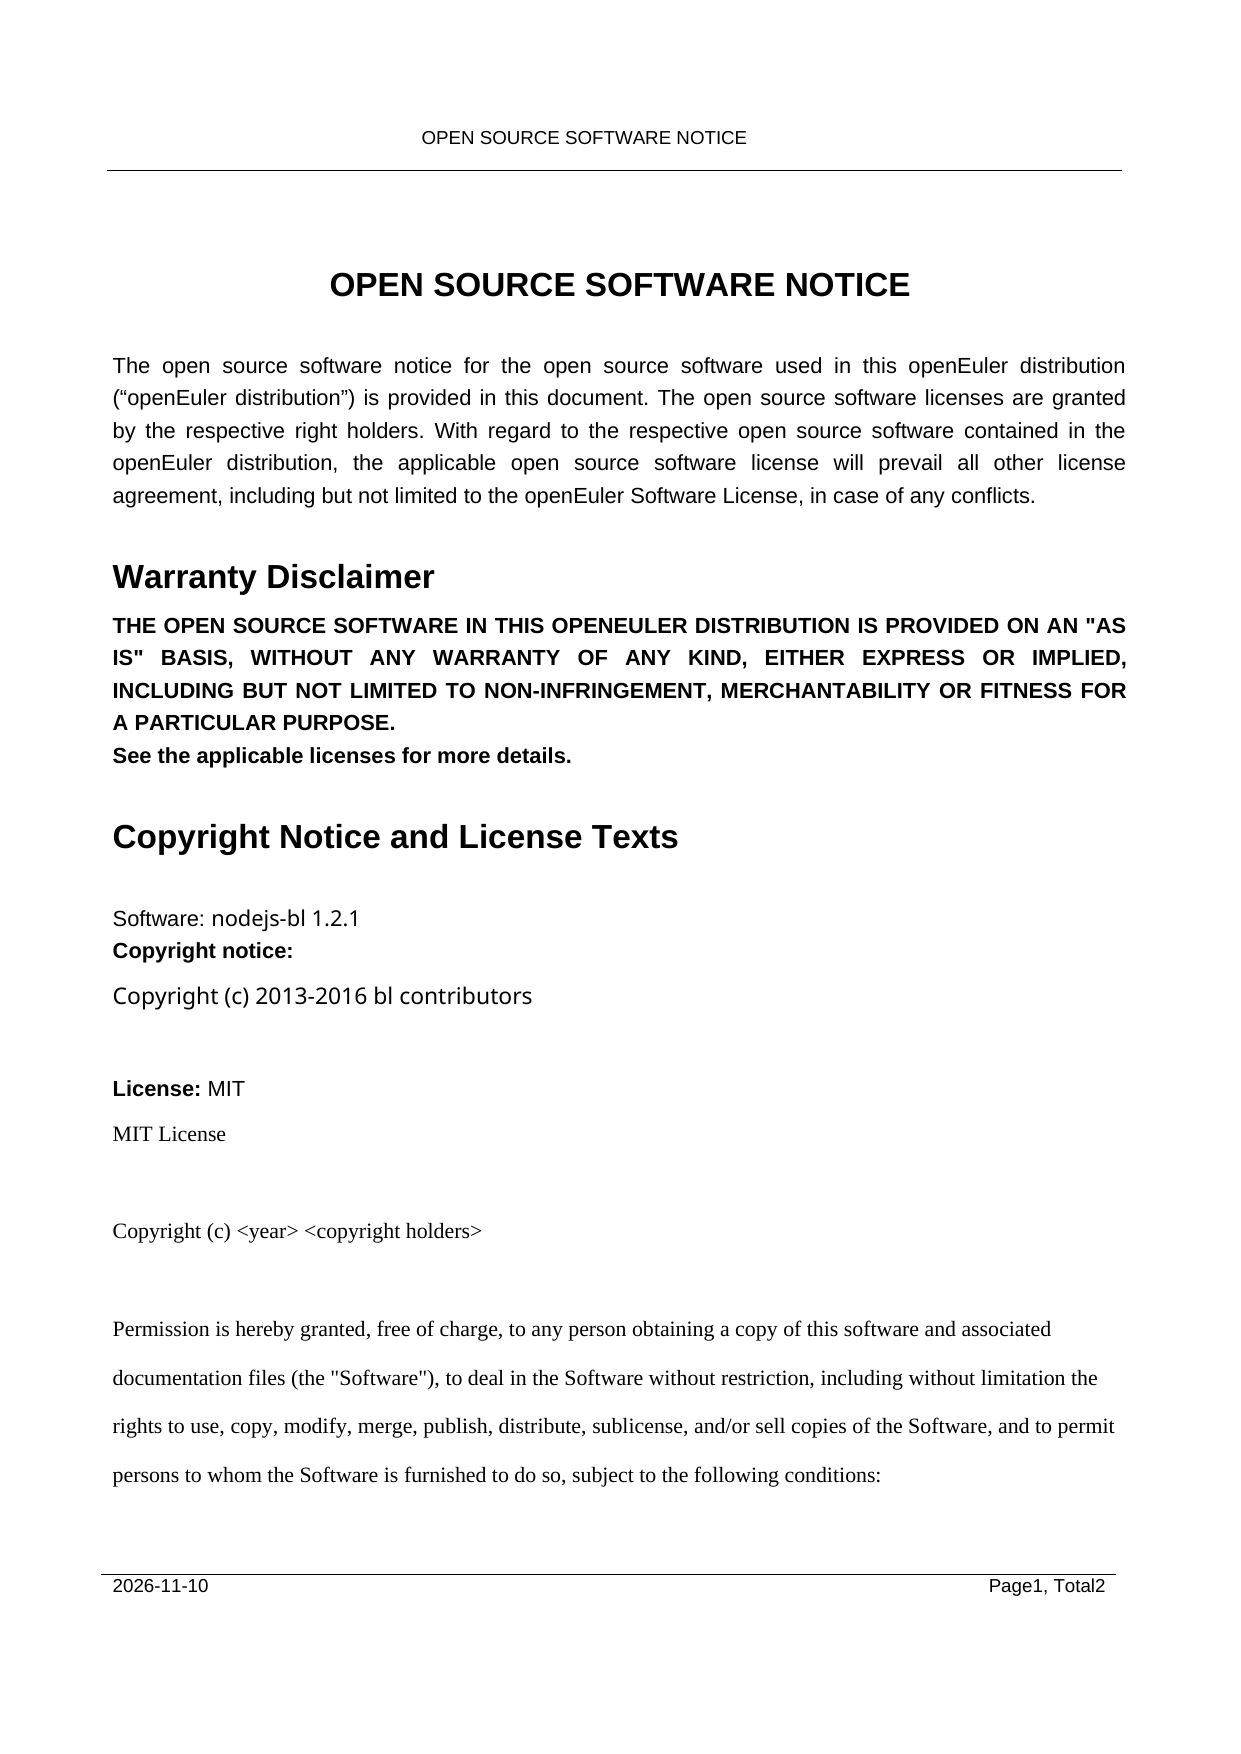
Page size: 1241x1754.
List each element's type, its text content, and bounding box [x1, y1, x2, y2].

text The open source software notice for the open source software used in this openEuler distribution (“openEuler distribution”) is provided in this document. The open source software licenses are granted by the respective right holders. With regard to the respective open source software contained in the openEuler distribution, the applicable open source software license will prevail all other license agreement, including but not limited to the openEuler Software License, in case of any conflicts. [112, 349, 1128, 511]
text THE OPEN SOURCE SOFTWARE IN THIS OPENEULER DISTRIBUTION IS PROVIDED ON AN "AS IS" BASIS, WITHOUT ANY WARRANTY OF ANY KIND, EITHER EXPRESS OR IMPLIED, INCLUDING BUT NOT LIMITED TO NON-INFRINGEMENT, MERCHANTABILITY OR FITNESS FOR A PARTICULAR PURPOSE. See the applicable licenses for more details. [112, 609, 1128, 771]
text Software: nodejs-bl 1.2.1 [112, 901, 1128, 934]
text License: MIT [112, 1072, 1128, 1105]
text Copyright notice: [112, 934, 1128, 966]
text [112, 1117, 1128, 1491]
text Copyright (c) 2013-2016 bl contributors [112, 979, 1128, 1012]
text Warranty Disclaimer [112, 544, 1128, 609]
text Copyright Notice and License Texts [112, 804, 1128, 869]
text OPEN SOURCE SOFTWARE NOTICE [112, 251, 1128, 316]
